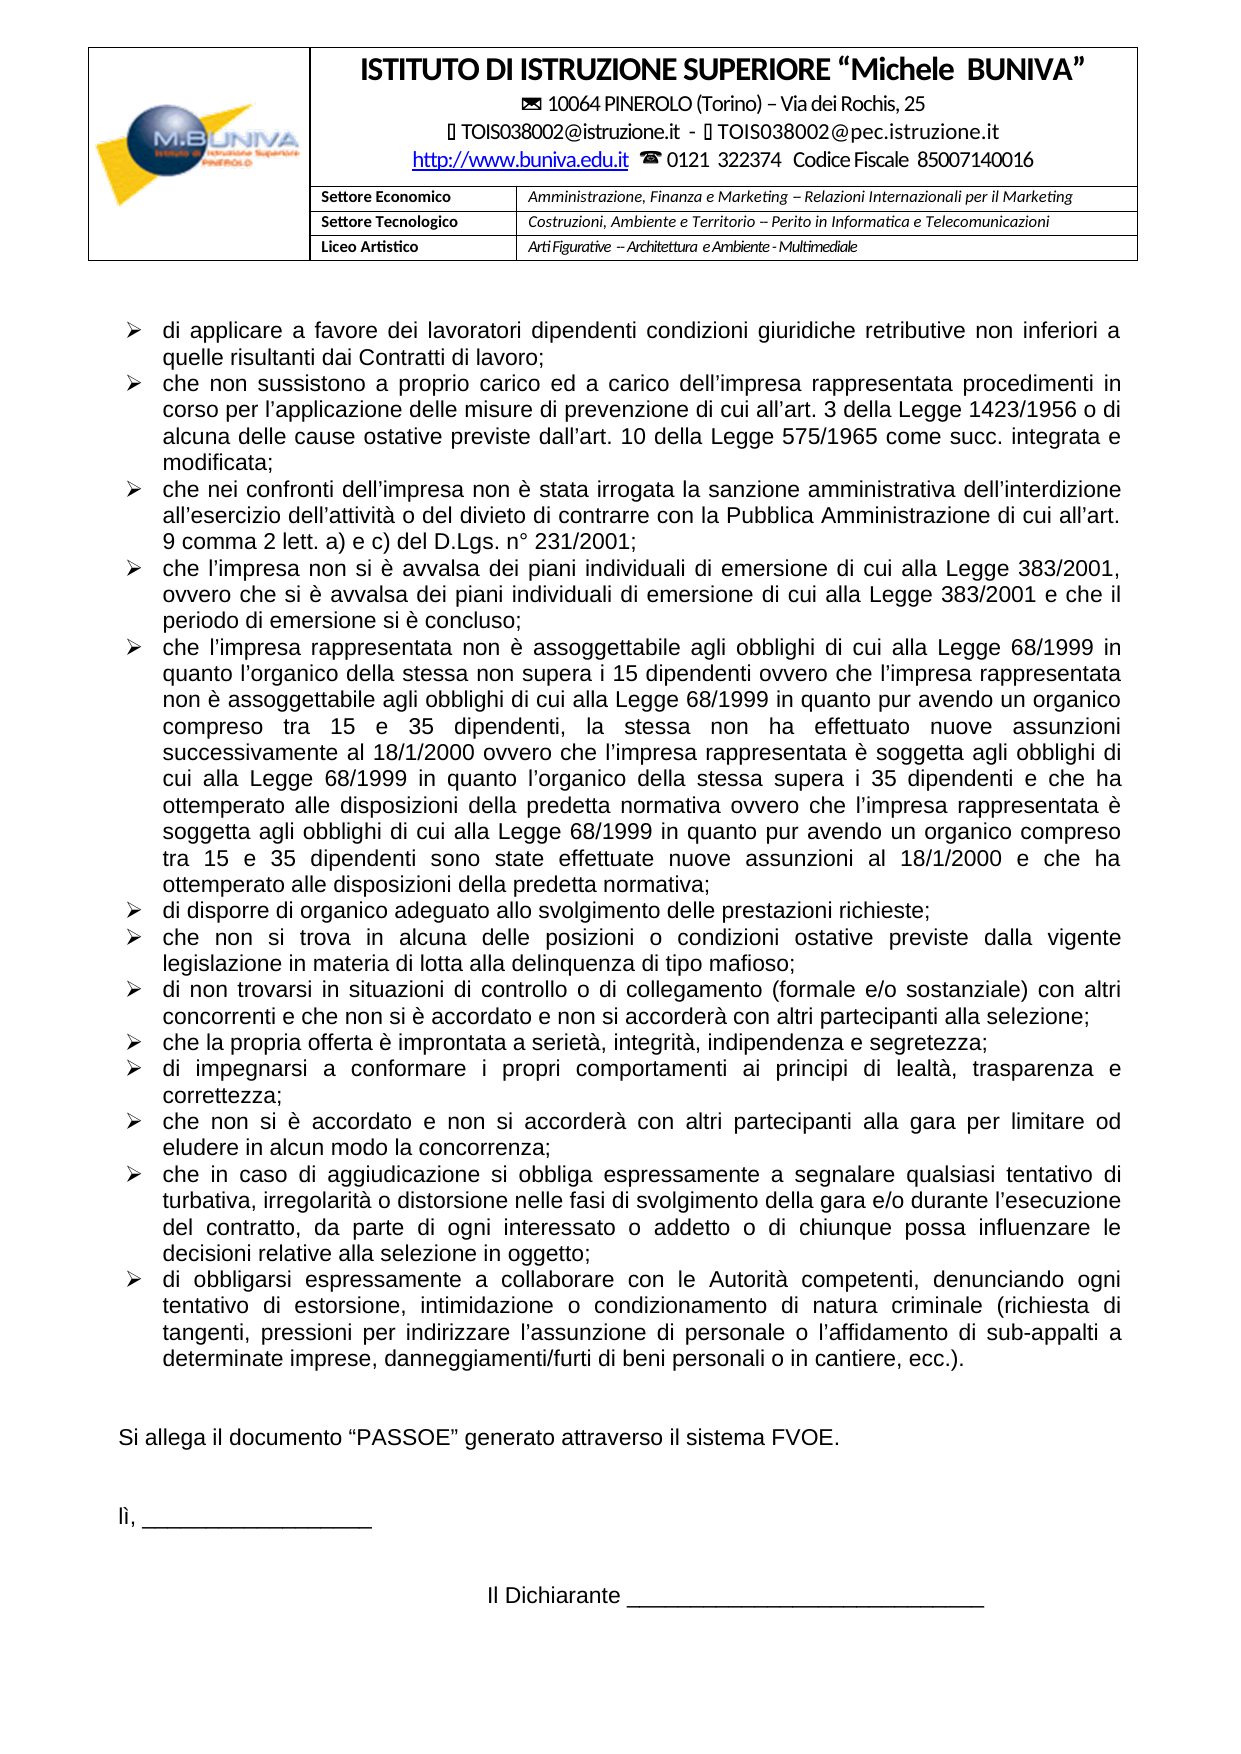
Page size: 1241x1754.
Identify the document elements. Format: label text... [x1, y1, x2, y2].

text Si allega il documento “PASSOE” generato attraverso il sistema FVOE. [118, 1424, 1122, 1451]
list che non si trova in alcuna delle posizioni o condizioni ostative previste dalla vigente legislazione in materia di lotta alla delinquenza di tipo mafioso; [125, 923, 1122, 976]
list che non si è accordato e non si accorderà con altri partecipanti alla gara per limitare od eludere in alcun modo la concorrenza; [125, 1108, 1122, 1161]
list che l’impresa rappresentata non è assoggettabile agli obblighi di cui alla Legge 68/1999 in quanto l’organico della stessa non supera i 15 dipendenti ovvero che l’impresa rappresentata non è assoggettabile agli obblighi di cui alla Legge 68/1999 in quanto pur avendo un organico compreso tra 15 e 35 dipendenti, la stessa non ha effettuato nuove assunzioni successivamente al 18/1/2000 ovvero che l’impresa rappresentata è soggetta agli obblighi di cui alla Legge 68/1999 in quanto l’organico della stessa supera i 35 dipendenti e che ha ottemperato alle disposizioni della predetta normativa ovvero che l’impresa rappresentata è soggetta agli obblighi di cui alla Legge 68/1999 in quanto pur avendo un organico compreso tra 15 e 35 dipendenti sono state effettuate nuove assunzioni al 18/1/2000 e che ha ottemperato alle disposizioni della predetta normativa; [125, 634, 1122, 897]
list di disporre di organico adeguato allo svolgimento delle prestazioni richieste; [125, 897, 1122, 923]
text Il Dichiarante ____________________________ [487, 1582, 1122, 1609]
picture [93, 96, 303, 207]
list che la propria offerta è improntata a serietà, integrità, indipendenza e segretezza; [125, 1029, 1122, 1055]
text lì, __________________ [118, 1503, 1122, 1530]
list di applicare a favore dei lavoratori dipendenti condizioni giuridiche retributive non inferiori a quelle risultanti dai Contratti di lavoro; [125, 317, 1122, 370]
list che in caso di aggiudicazione si obbliga espressamente a segnalare qualsiasi tentativo di turbativa, irregolarità o distorsione nelle fasi di svolgimento della gara e/o durante l’esecuzione del contratto, da parte di ogni interessato o addetto o di chiunque possa influenzare le decisioni relative alla selezione in oggetto; [125, 1161, 1122, 1266]
list che nei confronti dell’impresa non è stata irrogata la sanzione amministrativa dell’interdizione all’esercizio dell’attività o del divieto di contrarre con la Pubblica Amministrazione di cui all’art. 9 comma 2 lett. a) e c) del D.Lgs. n° 231/2001; [125, 476, 1122, 554]
list di impegnarsi a conformare i propri comportamenti ai principi di lealtà, trasparenza e correttezza; [125, 1055, 1122, 1108]
list di non trovarsi in situazioni di controllo o di collegamento (formale e/o sostanziale) con altri concorrenti e che non si è accordato e non si accorderà con altri partecipanti alla selezione; [125, 976, 1122, 1029]
list che non sussistono a proprio carico ed a carico dell’impresa rappresentata procedimenti in corso per l’applicazione delle misure di prevenzione di cui all’art. 3 della Legge 1423/1956 o di alcuna delle cause ostative previste dall’art. 10 della Legge 575/1965 come succ. integrata e modificata; [125, 370, 1122, 476]
list che l’impresa non si è avvalsa dei piani individuali di emersione di cui alla Legge 383/2001, ovvero che si è avvalsa dei piani individuali di emersione di cui alla Legge 383/2001 e che il periodo di emersione si è concluso; [125, 554, 1122, 634]
list di obbligarsi espressamente a collaborare con le Autorità competenti, denunciando ogni tentativo di estorsione, intimidazione o condizionamento di natura criminale (richiesta di tangenti, pressioni per indirizzare l’assunzione di personale o l’affidamento di sub-appalti a determinate imprese, danneggiamenti/furti di beni personali o in cantiere, ecc.). [125, 1266, 1122, 1372]
